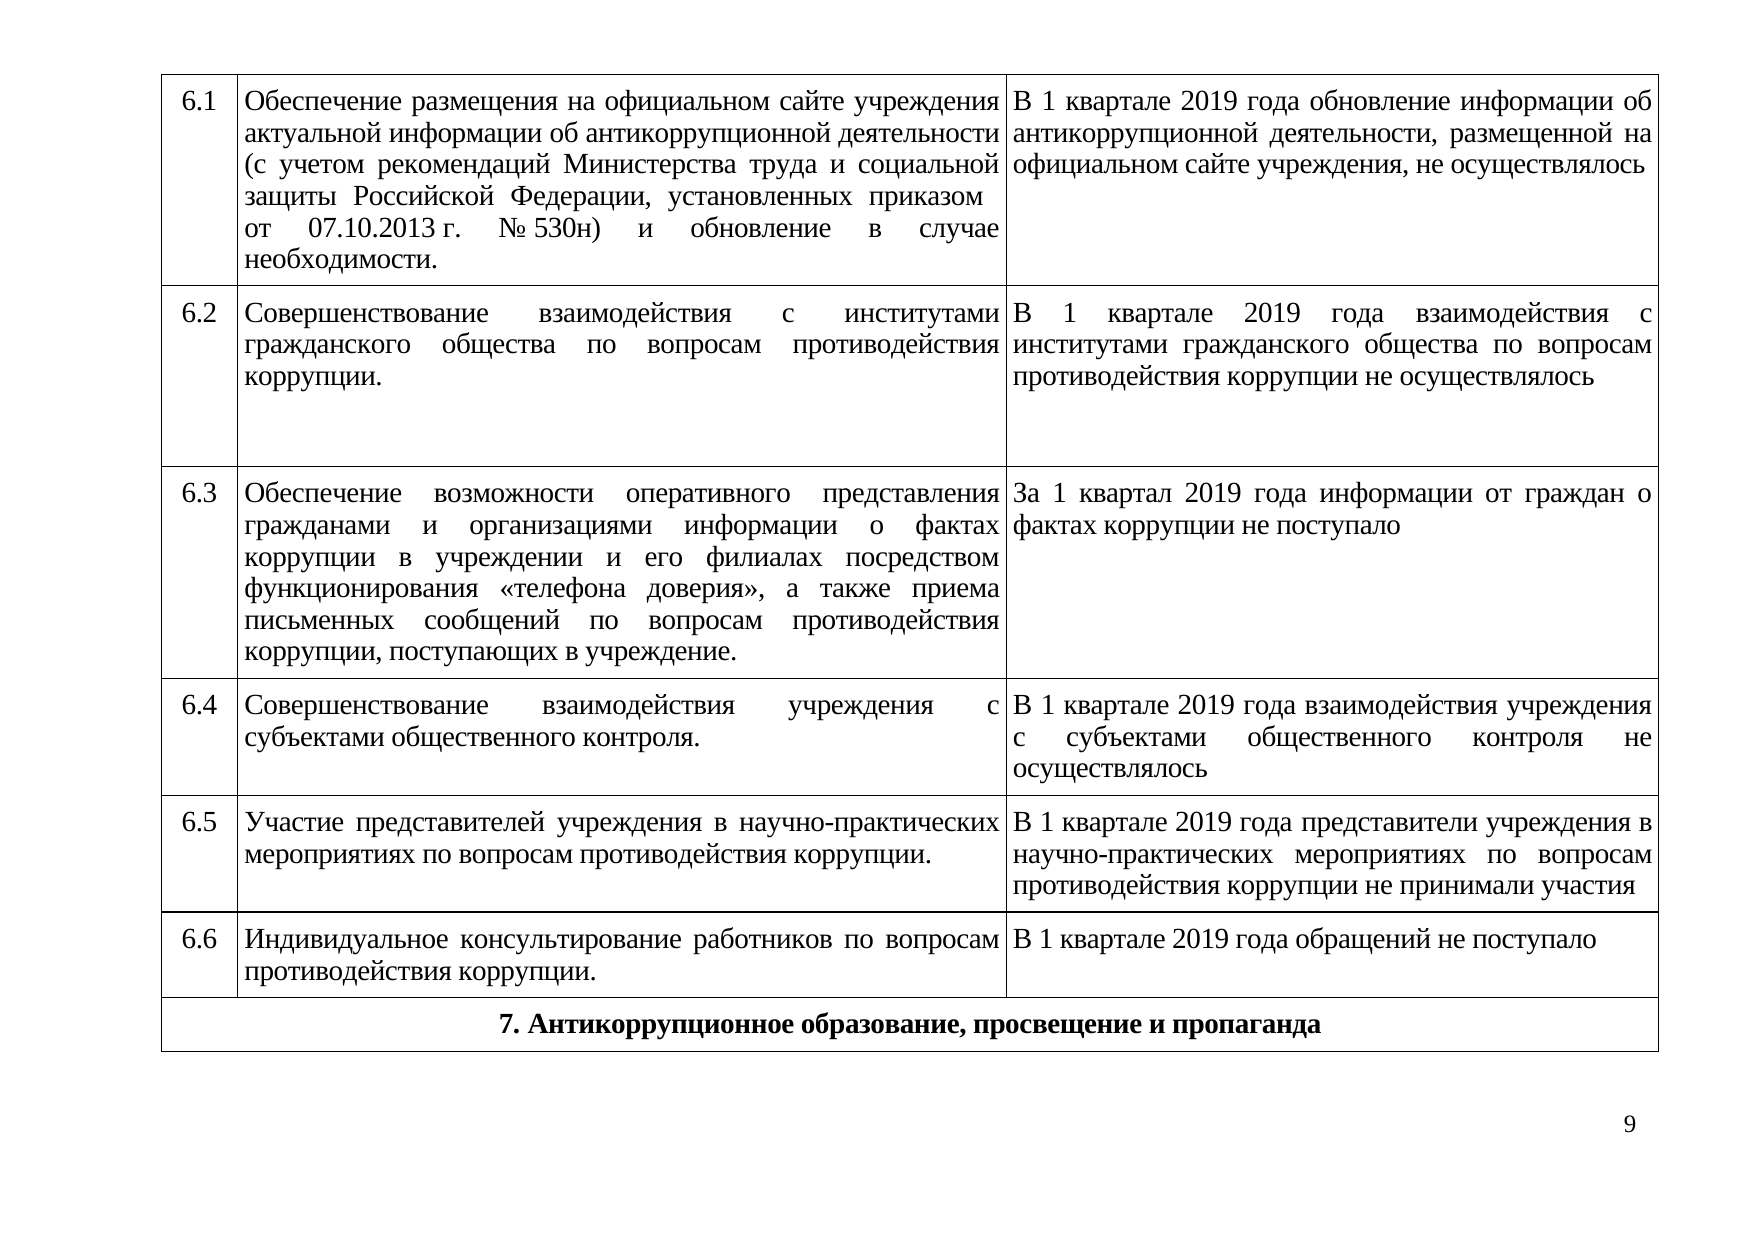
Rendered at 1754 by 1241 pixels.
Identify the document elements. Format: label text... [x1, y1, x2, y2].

table_cell 6.4 [162, 679, 237, 794]
table_cell 6.6 [162, 913, 237, 997]
table_cell За 1 квартал 2019 года информации от граждан о фактах коррупции не поступало [1007, 467, 1658, 678]
table_cell 6.3 [162, 467, 237, 678]
table_cell В 1 квартале 2019 года представители учреждения в научно-практических мероприятиях по вопросам противодействия коррупции не принимали участия [1007, 796, 1658, 911]
table_cell 6.1 [162, 75, 237, 285]
table_cell 7. Антикоррупционное образование, просвещение и пропаганда [162, 998, 1658, 1051]
table_cell В 1 квартале 2019 года обращений не поступало [1007, 913, 1658, 997]
table_cell 6.2 [162, 286, 237, 466]
table_cell Обеспечение возможности оперативного представления гражданами и организациями информации о фактах коррупции в учреждении и его филиалах посредством функционирования «телефона доверия», а также приема письменных сообщений по вопросам противодействия коррупции, поступающих в учреждение. [238, 467, 1006, 678]
table_cell Обеспечение размещения на официальном сайте учреждения актуальной информации об антикоррупционной деятельности (с учетом рекомендаций Министерства труда и социальной защиты Российской Федерации, установленных приказом от 07.10.2013 г. № 530н) и обновление в случае необходимости. [238, 75, 1006, 285]
table_cell Индивидуальное консультирование работников по вопросам противодействия коррупции. [238, 913, 1006, 997]
table_cell В 1 квартале 2019 года взаимодействия с институтами гражданского общества по вопросам противодействия коррупции не осуществлялось [1007, 286, 1658, 466]
table_cell В 1 квартале 2019 года обновление информации об антикоррупционной деятельности, размещенной на официальном сайте учреждения, не осуществлялось [1007, 75, 1658, 285]
table_cell Совершенствование взаимодействия учреждения с субъектами общественного контроля. [238, 679, 1006, 794]
table_cell Совершенствование взаимодействия с институтами гражданского общества по вопросам противодействия коррупции. [238, 286, 1006, 466]
table_cell Участие представителей учреждения в научно-практических мероприятиях по вопросам противодействия коррупции. [238, 796, 1006, 911]
table_cell 6.5 [162, 796, 237, 911]
table_cell В 1 квартале 2019 года взаимодействия учреждения с субъектами общественного контроля не осуществлялось [1007, 679, 1658, 794]
